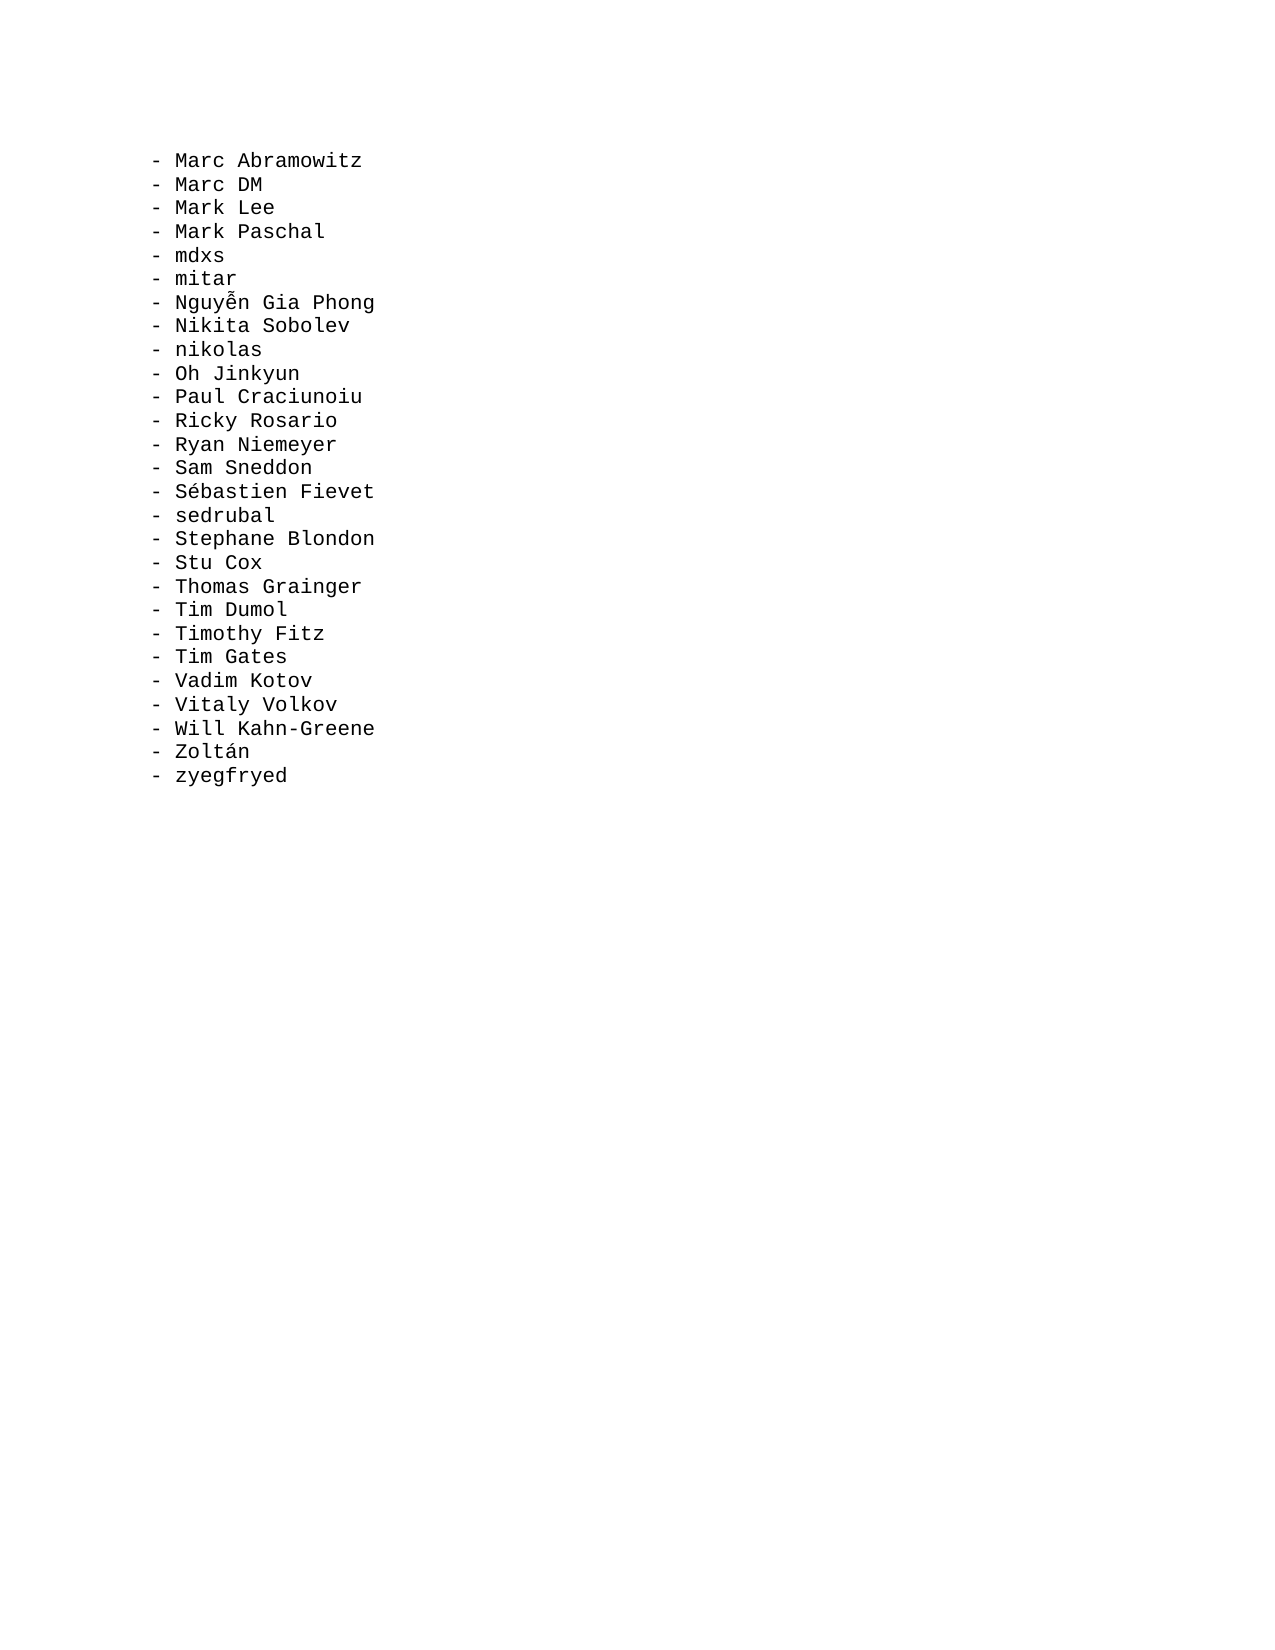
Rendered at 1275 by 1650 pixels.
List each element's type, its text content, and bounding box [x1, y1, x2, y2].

text - Marc Abramowitz [150, 150, 1125, 174]
text - nikolas [150, 339, 1125, 363]
text - Sébastien Fievet [150, 481, 1125, 505]
text - Marc DM [150, 174, 1125, 197]
text - Will Kahn-Greene [150, 717, 1125, 741]
text - Thomas Grainger [150, 576, 1125, 599]
text - Mark Paschal [150, 221, 1125, 244]
text - Vadim Kotov [150, 670, 1125, 694]
text - zyegfryed [150, 765, 1125, 788]
text - Mark Lee [150, 197, 1125, 221]
text - Tim Dumol [150, 599, 1125, 623]
text - Nikita Sobolev [150, 316, 1125, 339]
text - Zoltán [150, 741, 1125, 765]
text - Sam Sneddon [150, 457, 1125, 481]
text - Tim Gates [150, 647, 1125, 670]
text - Nguyễn Gia Phong [150, 292, 1125, 316]
text - mdxs [150, 244, 1125, 268]
text - Ryan Niemeyer [150, 434, 1125, 457]
text - Ricky Rosario [150, 410, 1125, 434]
text - Stephane Blondon [150, 528, 1125, 552]
text - Paul Craciunoiu [150, 386, 1125, 410]
text - Vitaly Volkov [150, 694, 1125, 717]
text - sedrubal [150, 505, 1125, 528]
text - Oh Jinkyun [150, 363, 1125, 386]
text - Timothy Fitz [150, 623, 1125, 647]
text - Stu Cox [150, 552, 1125, 576]
text - mitar [150, 268, 1125, 292]
